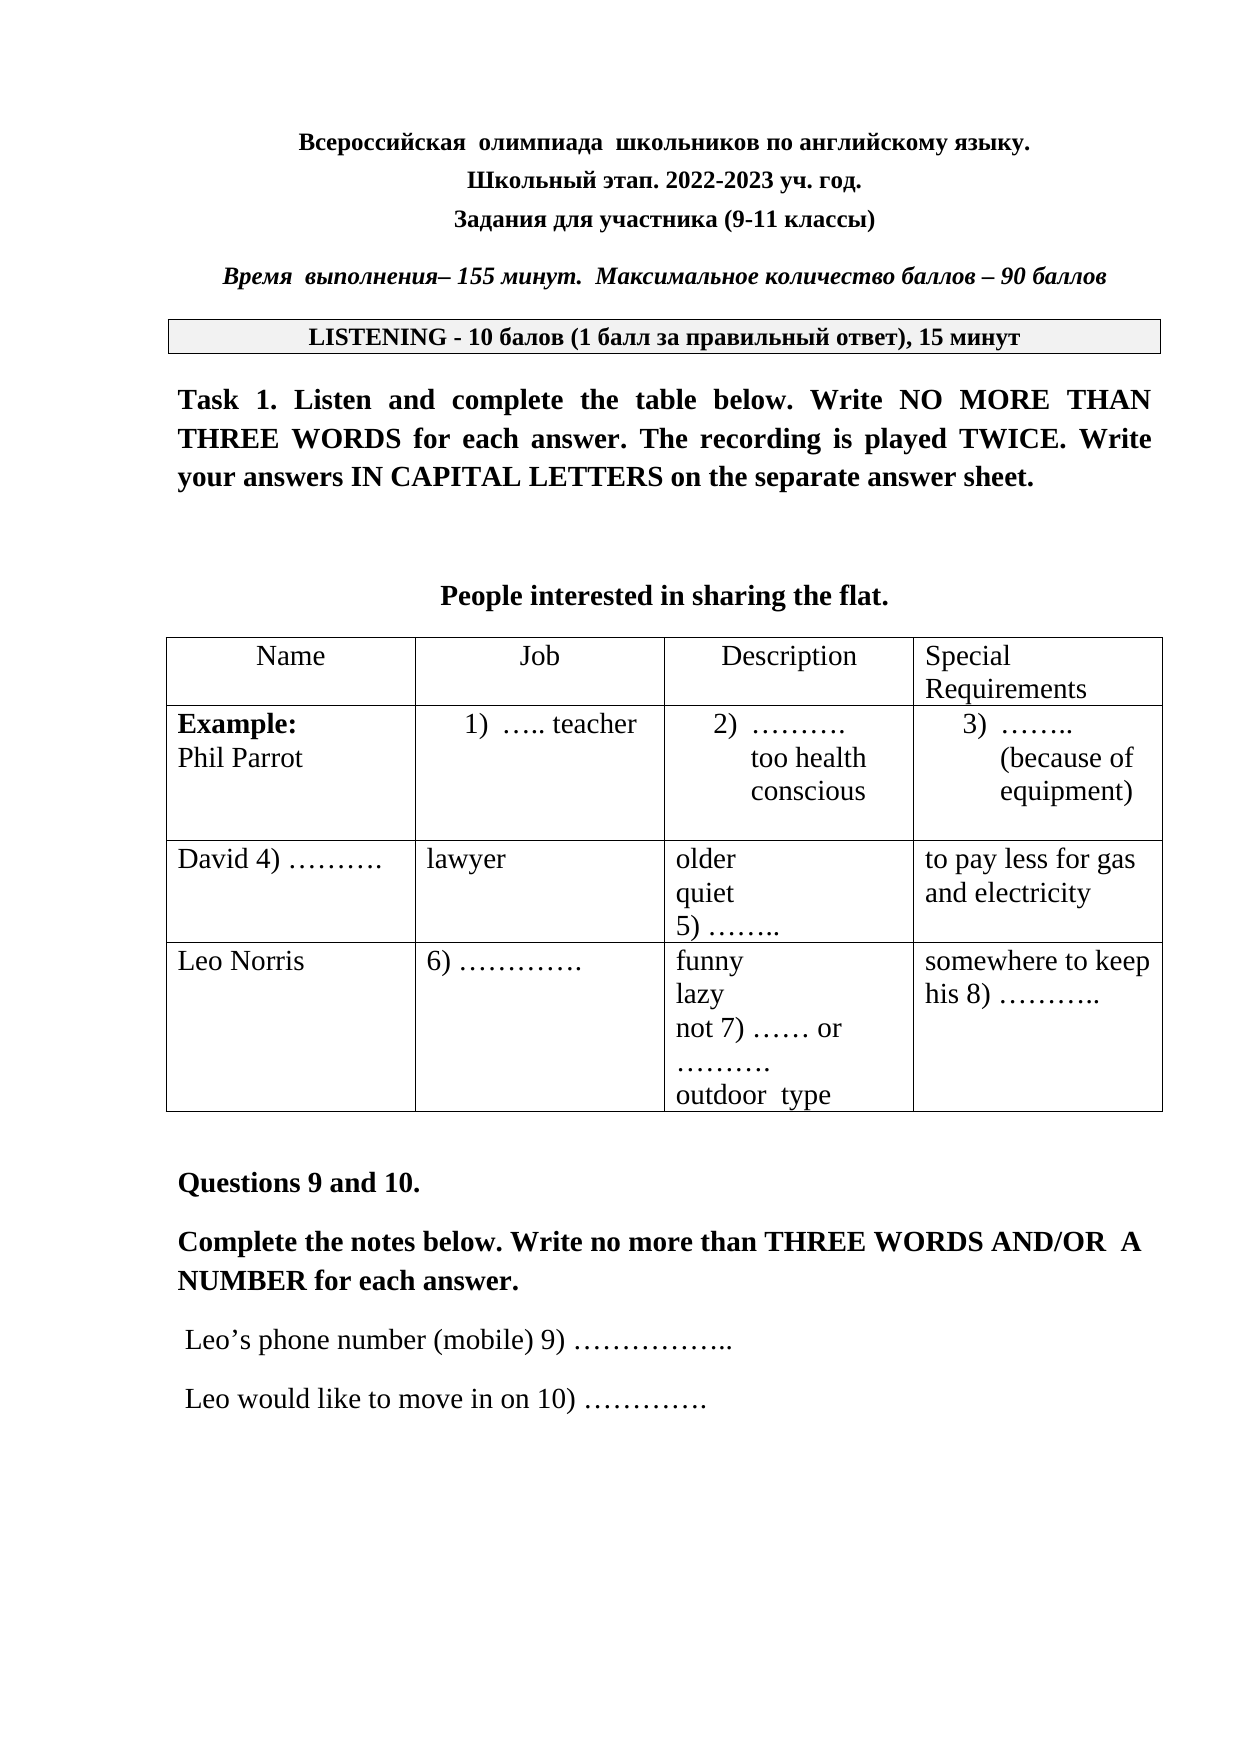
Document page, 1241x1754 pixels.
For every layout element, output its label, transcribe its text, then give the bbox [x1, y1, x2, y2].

text Задания для участника (9-11 классы) [177, 204, 1152, 232]
table_cell lawyer [416, 841, 664, 942]
table_header Special Requirements [914, 638, 1162, 705]
table_header Name [167, 638, 415, 705]
table_cell 6) …………. [416, 943, 664, 1111]
text Время выполнения– 155 минут. Максимальное количество баллов – 90 баллов [177, 261, 1152, 290]
table_cell ………. too health conscious [665, 706, 913, 840]
table_cell to pay less for gas and electricity [914, 841, 1162, 942]
text Questions 9 and 10. [177, 1165, 1152, 1198]
table_cell ….. teacher [416, 706, 664, 840]
table_cell Example: Phil Parrot [167, 706, 415, 840]
text Complete the notes below. Write no more than THREE WORDS AND/OR A NUMBER for each answer. [177, 1224, 1152, 1296]
text LISTENING - 10 балов (1 балл за правильный ответ), 15 минут [169, 320, 1160, 353]
table_header Job [416, 638, 664, 705]
text People interested in sharing the flat. [177, 578, 1152, 611]
table_cell somewhere to keep his 8) ……….. [914, 943, 1162, 1111]
text Всероссийская олимпиада школьников по английскому языку. [177, 127, 1152, 156]
text Task 1. Listen and complete the table below. Write NO MORE THAN THREE WORDS for each answer. The recording is played TWICE. Write your answers IN CAPITAL LETTERS on the separate answer sheet. [177, 382, 1152, 493]
text Leo would like to move in on 10) …………. [177, 1382, 1152, 1415]
text Leo’s phone number (mobile) 9) …………….. [177, 1322, 1152, 1356]
table_cell David 4) ………. [167, 841, 415, 942]
table_header Description [665, 638, 913, 705]
table_cell Leo Norris [167, 943, 415, 1111]
text Школьный этап. 2022-2023 уч. год. [177, 166, 1152, 194]
table_cell funny lazy not 7) …… or ………. outdoor type [665, 943, 913, 1111]
table_cell …….. (because of equipment) [914, 706, 1162, 840]
table_cell older quiet 5) …….. [665, 841, 913, 942]
